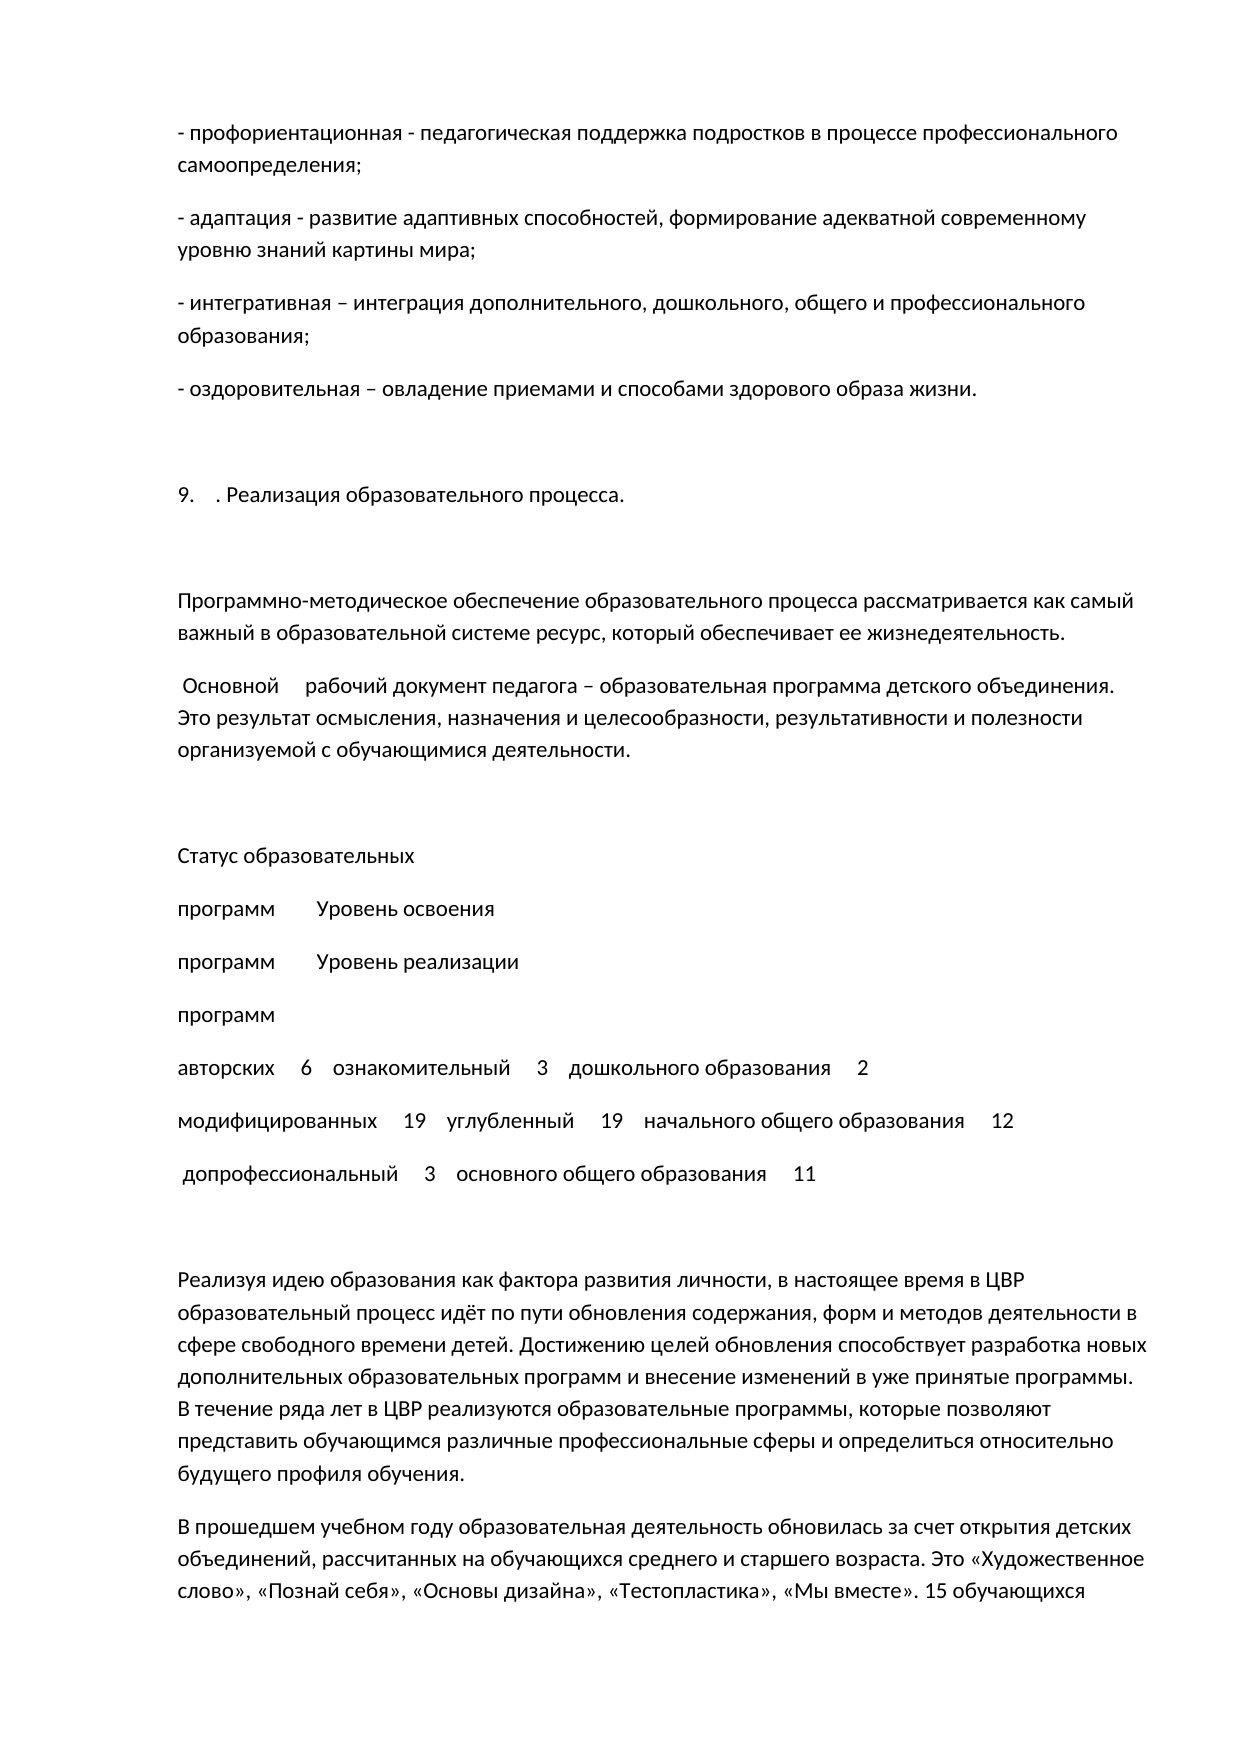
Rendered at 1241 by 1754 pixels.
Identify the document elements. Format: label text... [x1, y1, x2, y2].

text модифицированных 19 углубленный 19 начального общего образования 12 [177, 1107, 1152, 1134]
text программ [177, 1001, 1152, 1028]
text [177, 1512, 1152, 1604]
text 9. . Реализация образовательного процесса. [177, 480, 1152, 508]
text допрофессиональный 3 основного общего образования 11 [177, 1159, 1152, 1188]
text авторских 6 ознакомительный 3 дошкольного образования 2 [177, 1053, 1152, 1082]
text Реализуя идею образования как фактора развития личности, в настоящее время в ЦВР образовательный процесс идёт по пути обновления содержания, форм и методов деятельности в сфере свободного времени детей. Достижению целей обновления способствует разработка новых дополнительных образовательных программ и внесение изменений в уже принятые программы. В течение ряда лет в ЦВР реализуются образовательные программы, которые позволяют представить обучающимся различные профессиональные сферы и определиться относительно будущего профиля обучения. [177, 1266, 1152, 1487]
text программ Уровень освоения [177, 894, 1152, 922]
text - интегративная – интеграция дополнительного, дошкольного, общего и профессионального образования; [177, 288, 1152, 349]
text программ Уровень реализации [177, 947, 1152, 976]
text Программно-методическое обеспечение образовательного процесса рассматривается как самый важный в образовательной системе ресурс, который обеспечивает ее жизнедеятельность. [177, 586, 1152, 646]
text Статус образовательных [177, 841, 1152, 869]
text Основной рабочий документ педагога – образовательная программа детского объединения. Это результат осмысления, назначения и целесообразности, результативности и полезности организуемой с обучающимися деятельности. [177, 671, 1152, 763]
text - профориентационная - педагогическая поддержка подростков в процессе профессионального самоопределения; [177, 118, 1152, 178]
text - адаптация - развитие адаптивных способностей, формирование адекватной современному уровню знаний картины мира; [177, 203, 1152, 263]
text - оздоровительная – овладение приемами и способами здорового образа жизни. [177, 374, 1152, 402]
